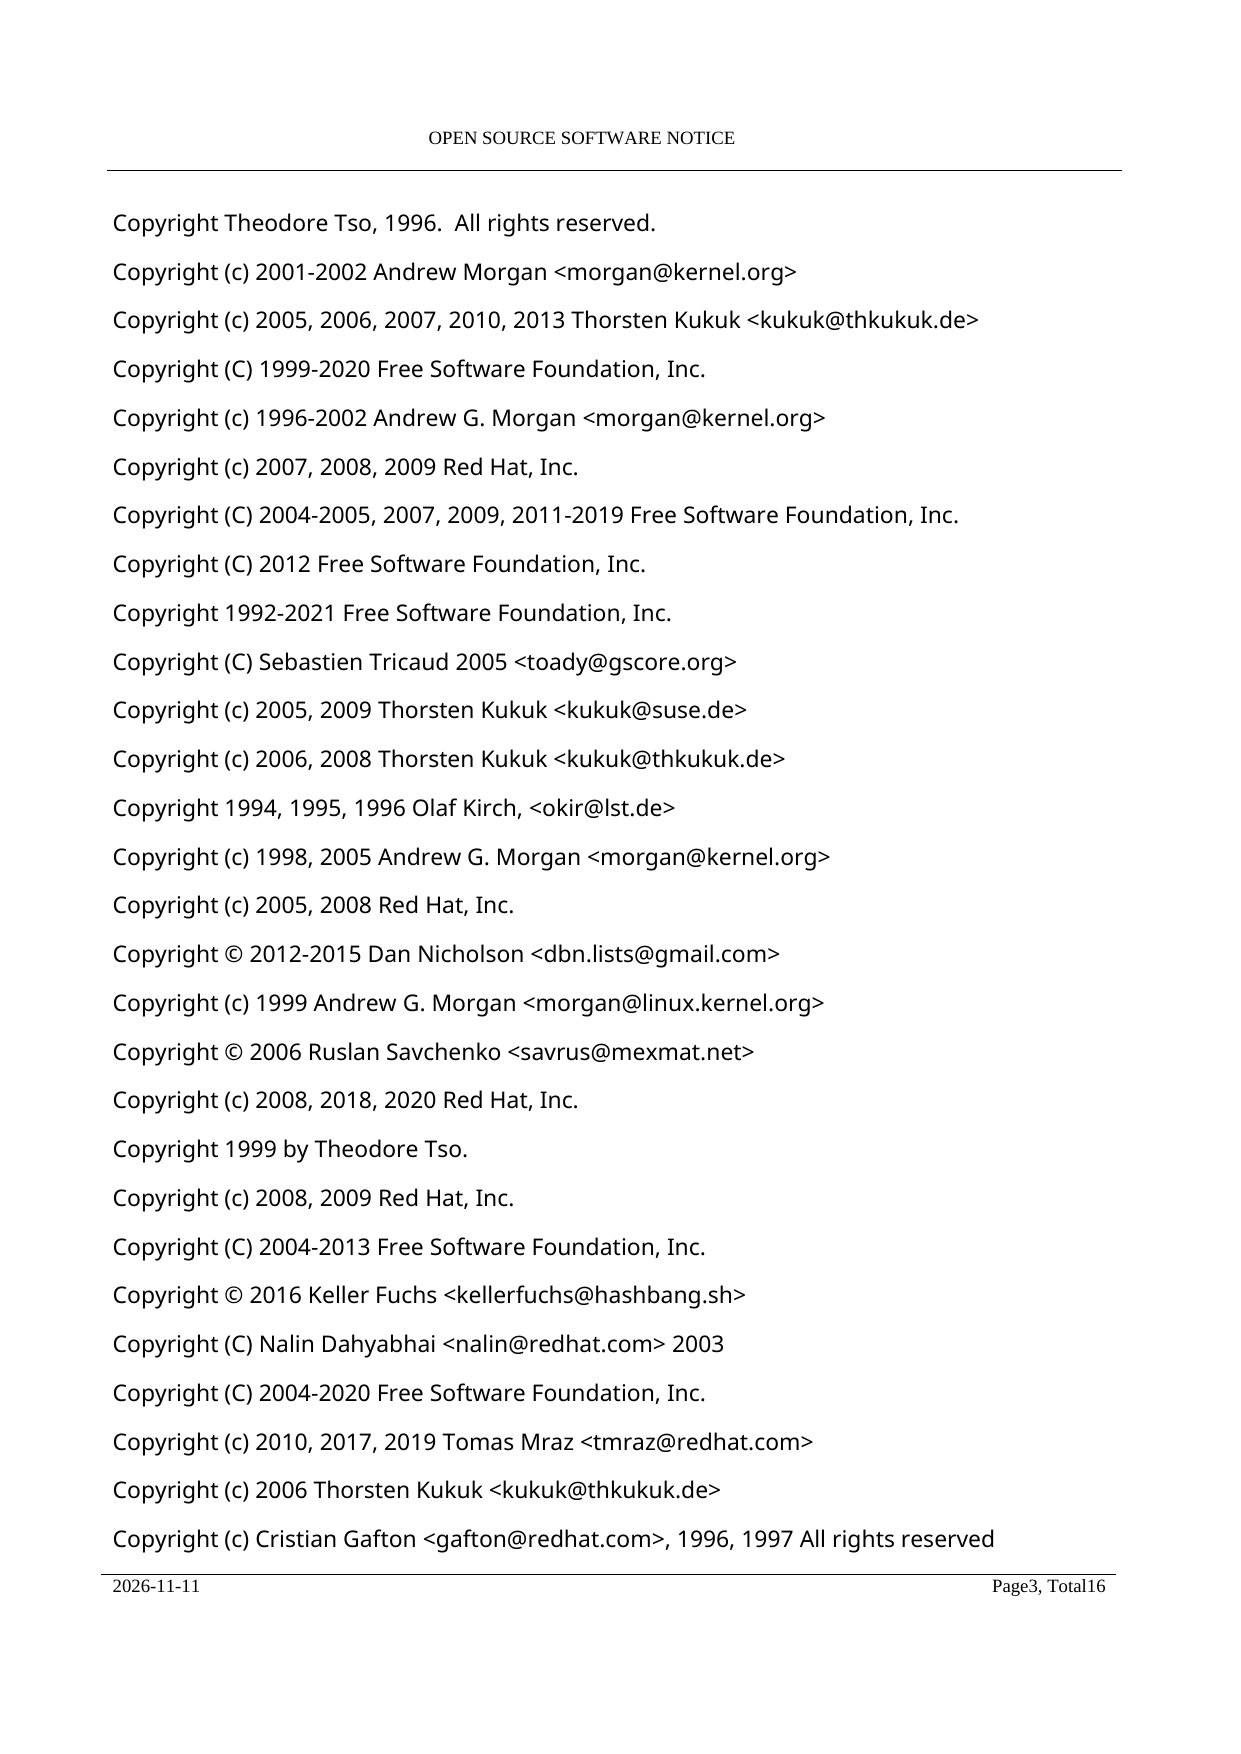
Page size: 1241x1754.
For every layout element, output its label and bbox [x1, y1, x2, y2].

text [112, 206, 1128, 1555]
